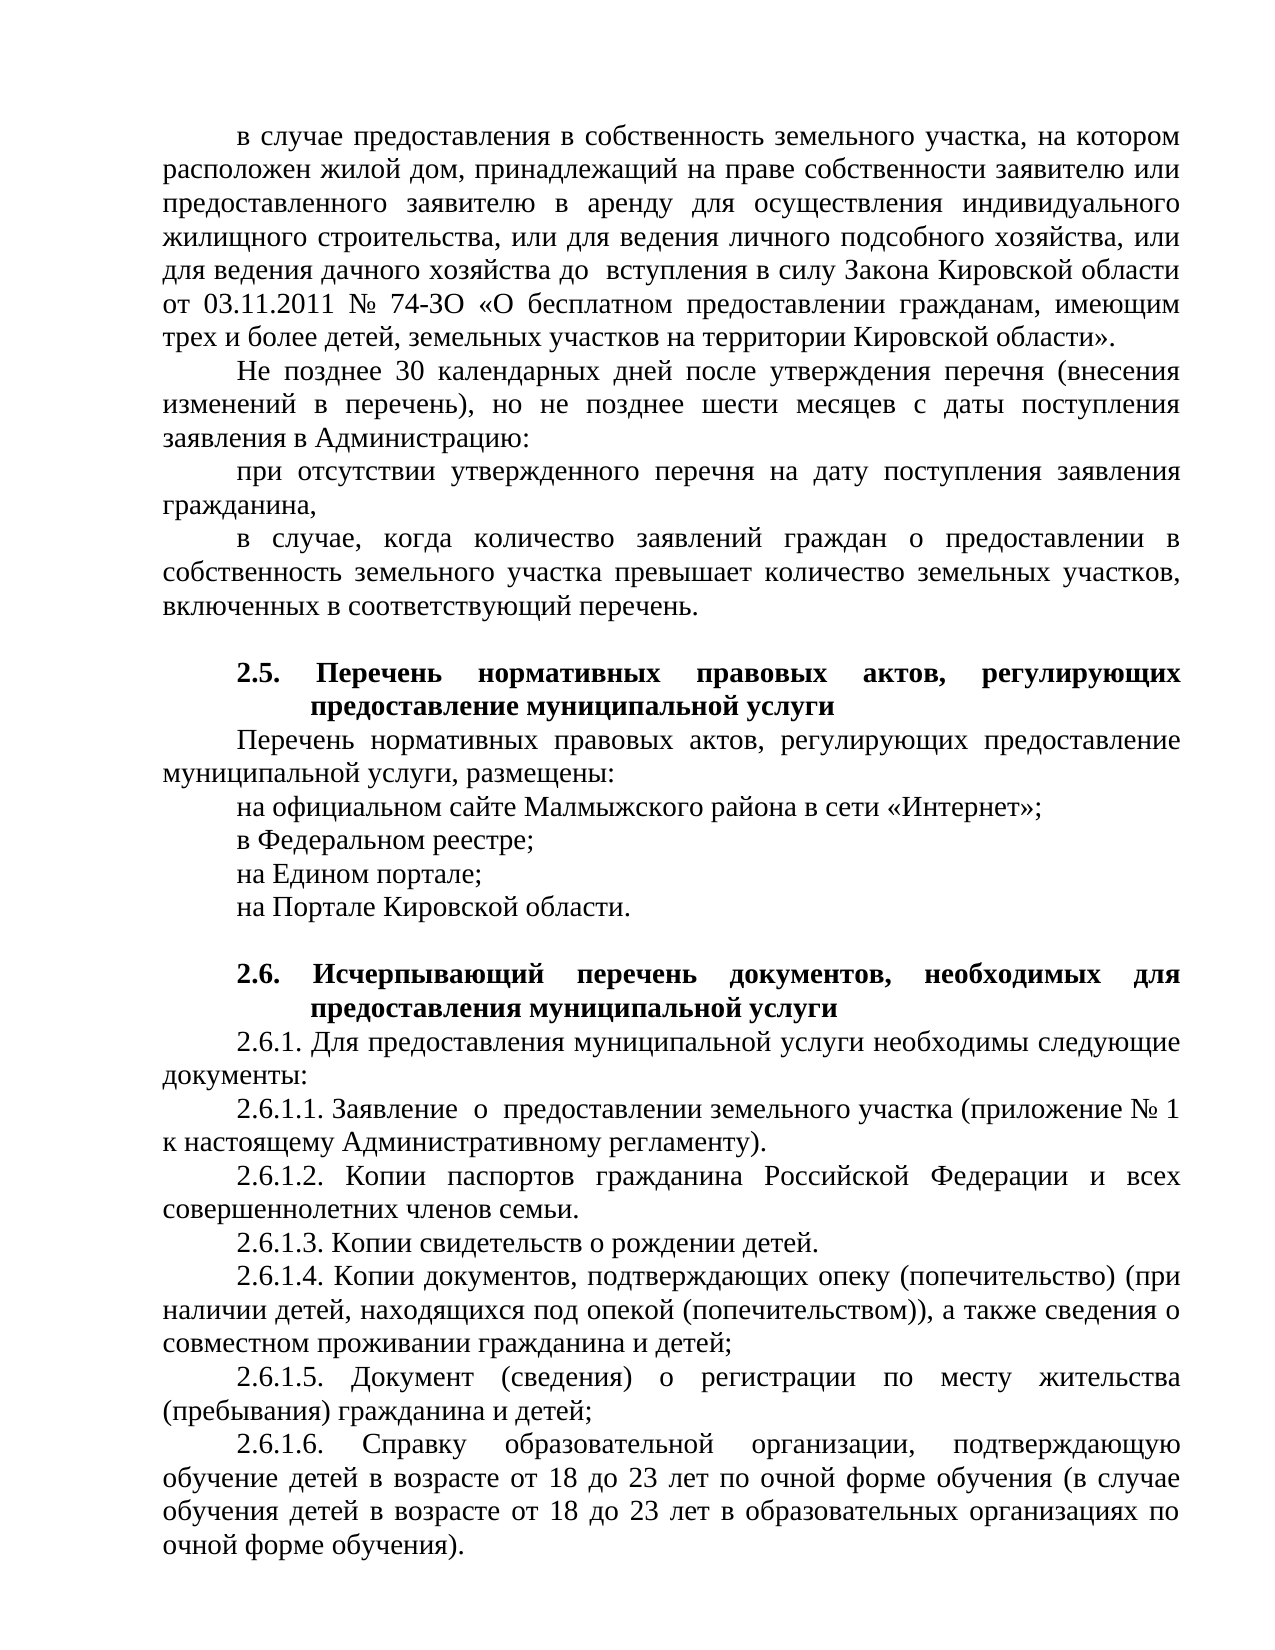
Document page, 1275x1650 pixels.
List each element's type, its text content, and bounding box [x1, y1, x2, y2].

text 2.6.1.3. Копии свидетельств о рождении детей. [162, 1225, 1181, 1258]
text 2.5. Перечень нормативных правовых актов, регулирующих предоставление муниципальной услуги [236, 655, 1181, 722]
text в Федеральном реестре; [162, 822, 1181, 856]
text на Портале Кировской области. [162, 889, 1181, 923]
text 2.6.1.6. Справку образовательной организации, подтверждающую обучение детей в возрасте от 18 до 23 лет по очной форме обучения (в случае обучения детей в возрасте от 18 до 23 лет в образовательных организациях по очной форме обучения). [162, 1426, 1181, 1560]
text 2.6.1.1. Заявление о предоставлении земельного участка (приложение № 1 к настоящему Административному регламенту). [162, 1091, 1181, 1158]
text 2.6.1.2. Копии паспортов гражданина Российской Федерации и всех совершеннолетних членов семьи. [162, 1158, 1181, 1225]
text при отсутствии утвержденного перечня на дату поступления заявления гражданина, [162, 453, 1181, 521]
text 2.6.1. Для предоставления муниципальной услуги необходимы следующие документы: [162, 1024, 1181, 1091]
text 2.6. Исчерпывающий перечень документов, необходимых для предоставления муниципальной услуги [236, 957, 1181, 1024]
text на Едином портале; [162, 856, 1181, 889]
text 2.6.1.4. Копии документов, подтверждающих опеку (попечительство) (при наличии детей, находящихся под опекой (попечительством)), а также сведения о совместном проживании гражданина и детей; [162, 1258, 1181, 1359]
text Перечень нормативных правовых актов, регулирующих предоставление муниципальной услуги, размещены: [162, 722, 1181, 789]
text в случае предоставления в собственность земельного участка, на котором расположен жилой дом, принадлежащий на праве собственности заявителю или предоставленного заявителю в аренду для осуществления индивидуального жилищного строительства, или для ведения личного подсобного хозяйства, или для ведения дачного хозяйства до вступления в силу Закона Кировской области от 03.11.2011 № 74-ЗО «О бесплатном предоставлении гражданам, имеющим трех и более детей, земельных участков на территории Кировской области». [162, 118, 1181, 353]
text 2.6.1.5. Документ (сведения) о регистрации по месту жительства (пребывания) гражданина и детей; [162, 1359, 1181, 1426]
text Не позднее 30 календарных дней после утверждения перечня (внесения изменений в перечень), но не позднее шести месяцев с даты поступления заявления в Администрацию: [162, 353, 1181, 453]
text на официальном сайте Малмыжского района в сети «Интернет»; [162, 789, 1181, 822]
text в случае, когда количество заявлений граждан о предоставлении в собственность земельного участка превышает количество земельных участков, включенных в соответствующий перечень. [162, 521, 1181, 621]
